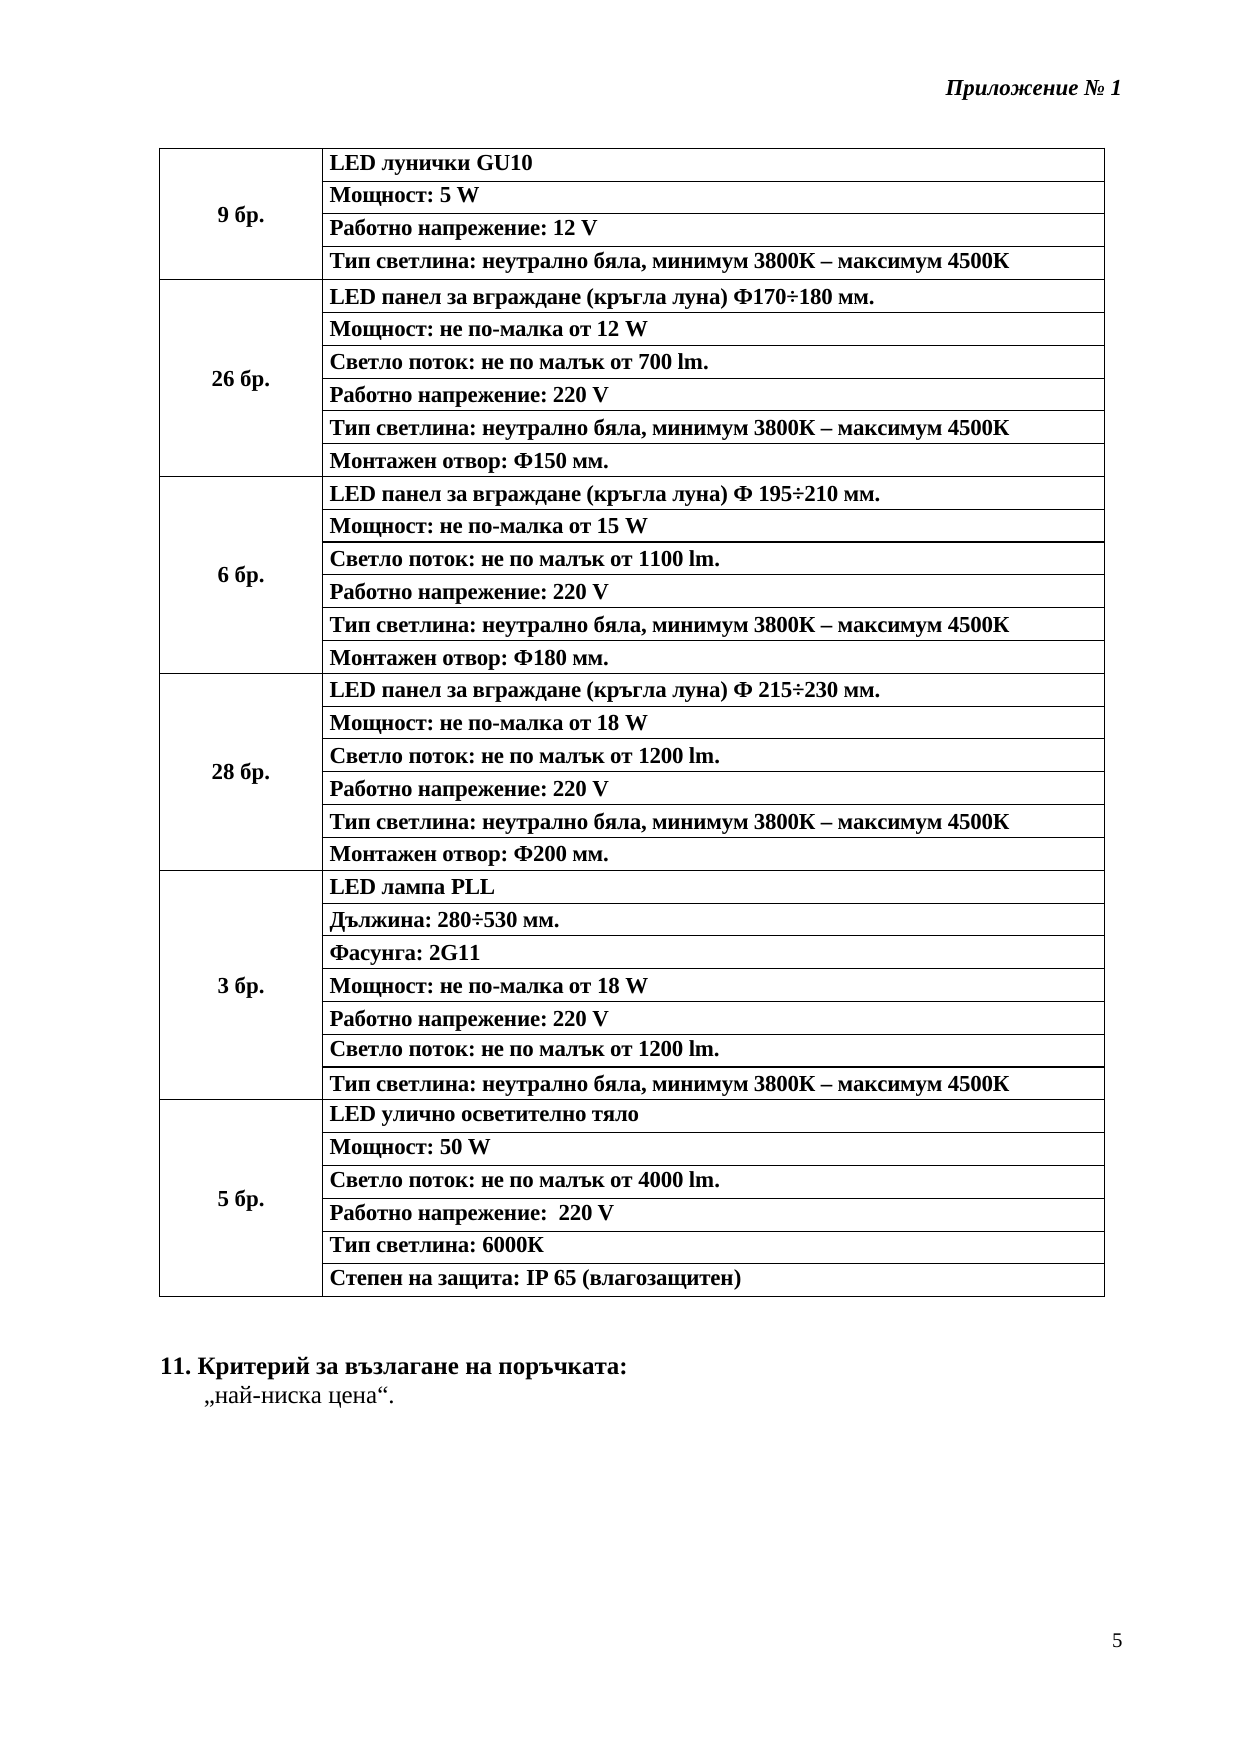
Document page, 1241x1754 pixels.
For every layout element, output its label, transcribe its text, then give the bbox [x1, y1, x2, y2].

table_cell 6 бр. [160, 477, 322, 673]
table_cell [323, 247, 1104, 279]
table_cell Монтажен отвор: Ф180 мм. [323, 641, 1104, 673]
table_cell LED панел за вграждане (кръгла луна) Ф170÷180 мм. [323, 280, 1104, 312]
table_cell Мощност: не по-малка от 12 W [323, 313, 1104, 344]
table_cell 3 бр. [160, 871, 322, 1099]
table_cell Тип светлина: неутрално бяла, минимум 3800К – максимум 4500К [323, 608, 1104, 640]
table_cell Степен на защита: IP 65 (влагозащитен) [323, 1264, 1104, 1296]
table_cell Фасунга: 2G11 [323, 936, 1104, 968]
list Критерий за възлагане на поръчката: [160, 1351, 1122, 1380]
table_cell Дължина: 280÷530 мм. [323, 904, 1104, 935]
table_cell LED улично осветително тяло [323, 1100, 1104, 1132]
table_cell 28 бр. [160, 674, 322, 869]
table_cell LED панел за вграждане (кръгла луна) Ф 215÷230 мм. [323, 674, 1104, 706]
table_cell Тип светлина: неутрално бяла, минимум 3800К – максимум 4500К [323, 805, 1104, 837]
table_cell Монтажен отвор: Ф150 мм. [323, 444, 1104, 476]
table_cell Работно напрежение: 220 V [323, 575, 1104, 607]
list „най-ниска цена“. [197, 1380, 1122, 1408]
table_cell Работно напрежение: 12 V [323, 214, 1104, 246]
table_cell Монтажен отвор: Ф200 мм. [323, 838, 1104, 869]
table_cell Мощност: не по-малка от 15 W [323, 510, 1104, 541]
table_cell 26 бр. [160, 280, 322, 476]
table_cell LED панел за вграждане (кръгла луна) Ф 195÷210 мм. [323, 477, 1104, 509]
table_cell Тип светлина: 6000К [323, 1232, 1104, 1263]
table_cell LED лунички GU10 [323, 149, 1104, 181]
table_cell Работно напрежение: 220 V [323, 772, 1104, 804]
table_cell Мощност: 50 W [323, 1133, 1104, 1165]
table_cell Светло поток: не по малък от 1200 lm. [323, 739, 1104, 771]
table_cell Мощност: не по-малка от 18 W [323, 707, 1104, 738]
table_cell Светло поток: не по малък от 700 lm. [323, 346, 1104, 377]
table_cell Светло поток: не по малък от 4000 lm. [323, 1166, 1104, 1198]
table_cell 9 бр. [160, 149, 322, 279]
table_cell Мощност: не по-малка от 18 W [323, 969, 1104, 1001]
table_cell Светло поток: не по малък от 1200 lm. [323, 1035, 1104, 1066]
table_cell Тип светлина: неутрално бяла, минимум 3800К – максимум 4500К [323, 411, 1104, 443]
table_cell Работно напрежение: 220 V [323, 1002, 1104, 1034]
table_cell Работно напрежение: 220 V [323, 379, 1104, 410]
table_cell Светло поток: не по малък от 1100 lm. [323, 543, 1104, 574]
table_cell LED лампа PLL [323, 871, 1104, 902]
table_cell 5 бр. [160, 1100, 322, 1296]
table_cell Работно напрежение: 220 V [323, 1199, 1104, 1231]
table_cell Мощност: 5 W [323, 182, 1104, 213]
table_cell Тип светлина: неутрално бяла, минимум 3800К – максимум 4500К [323, 1068, 1104, 1099]
